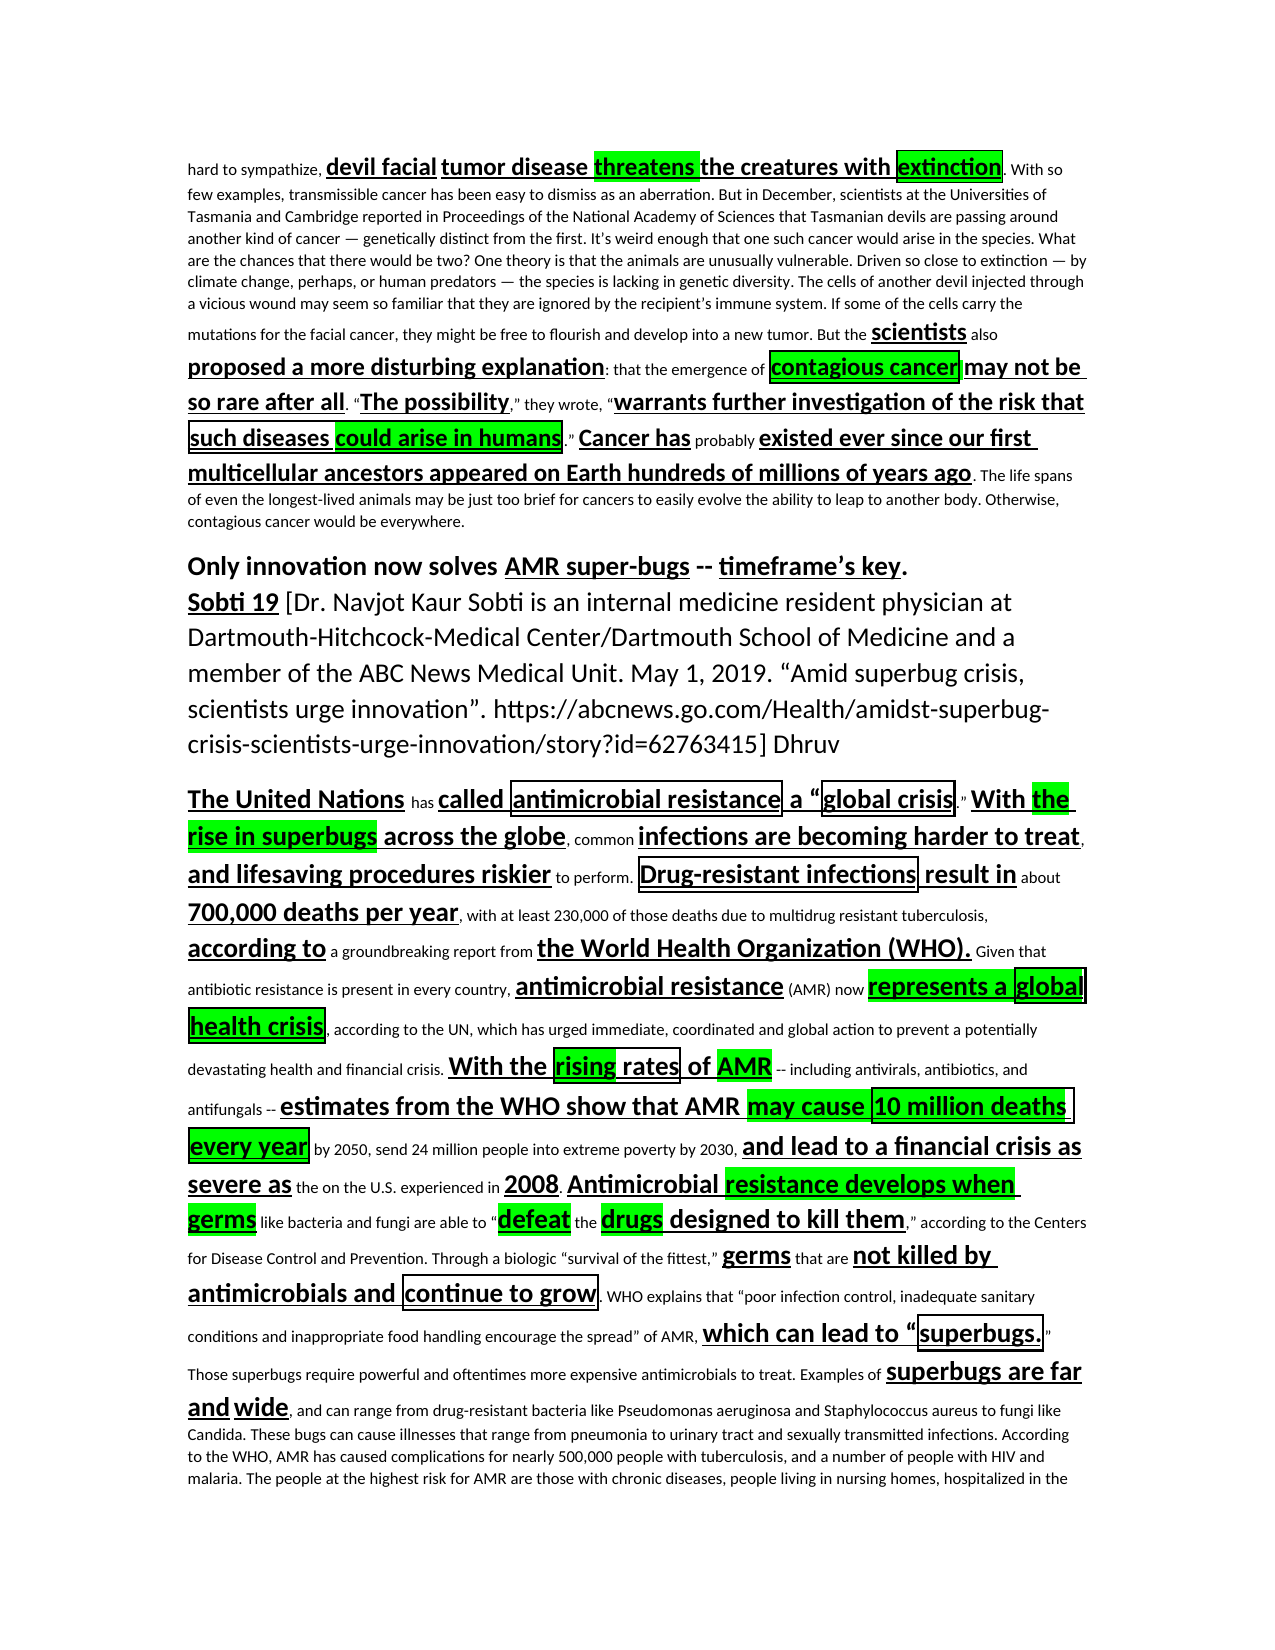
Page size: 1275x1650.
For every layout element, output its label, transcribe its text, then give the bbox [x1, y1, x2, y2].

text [187, 780, 1087, 1488]
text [187, 150, 1087, 531]
text Sobti 19 [Dr. Navjot Kaur Sobti is an internal medicine resident physician at Dartmouth-Hitchcock-Medical Center/Dartmouth School of Medicine and a member of the ABC News Medical Unit. May 1, 2019. “Amid superbug crisis, scientists urge innovation”. https://abcnews.go.com/Health/amidst-superbug-crisis-scientists-urge-innovation/story?id=62763415] Dhruv [187, 585, 1087, 761]
subtitle Only innovation now solves AMR super-bugs -- timeframe’s key. [187, 549, 1087, 582]
